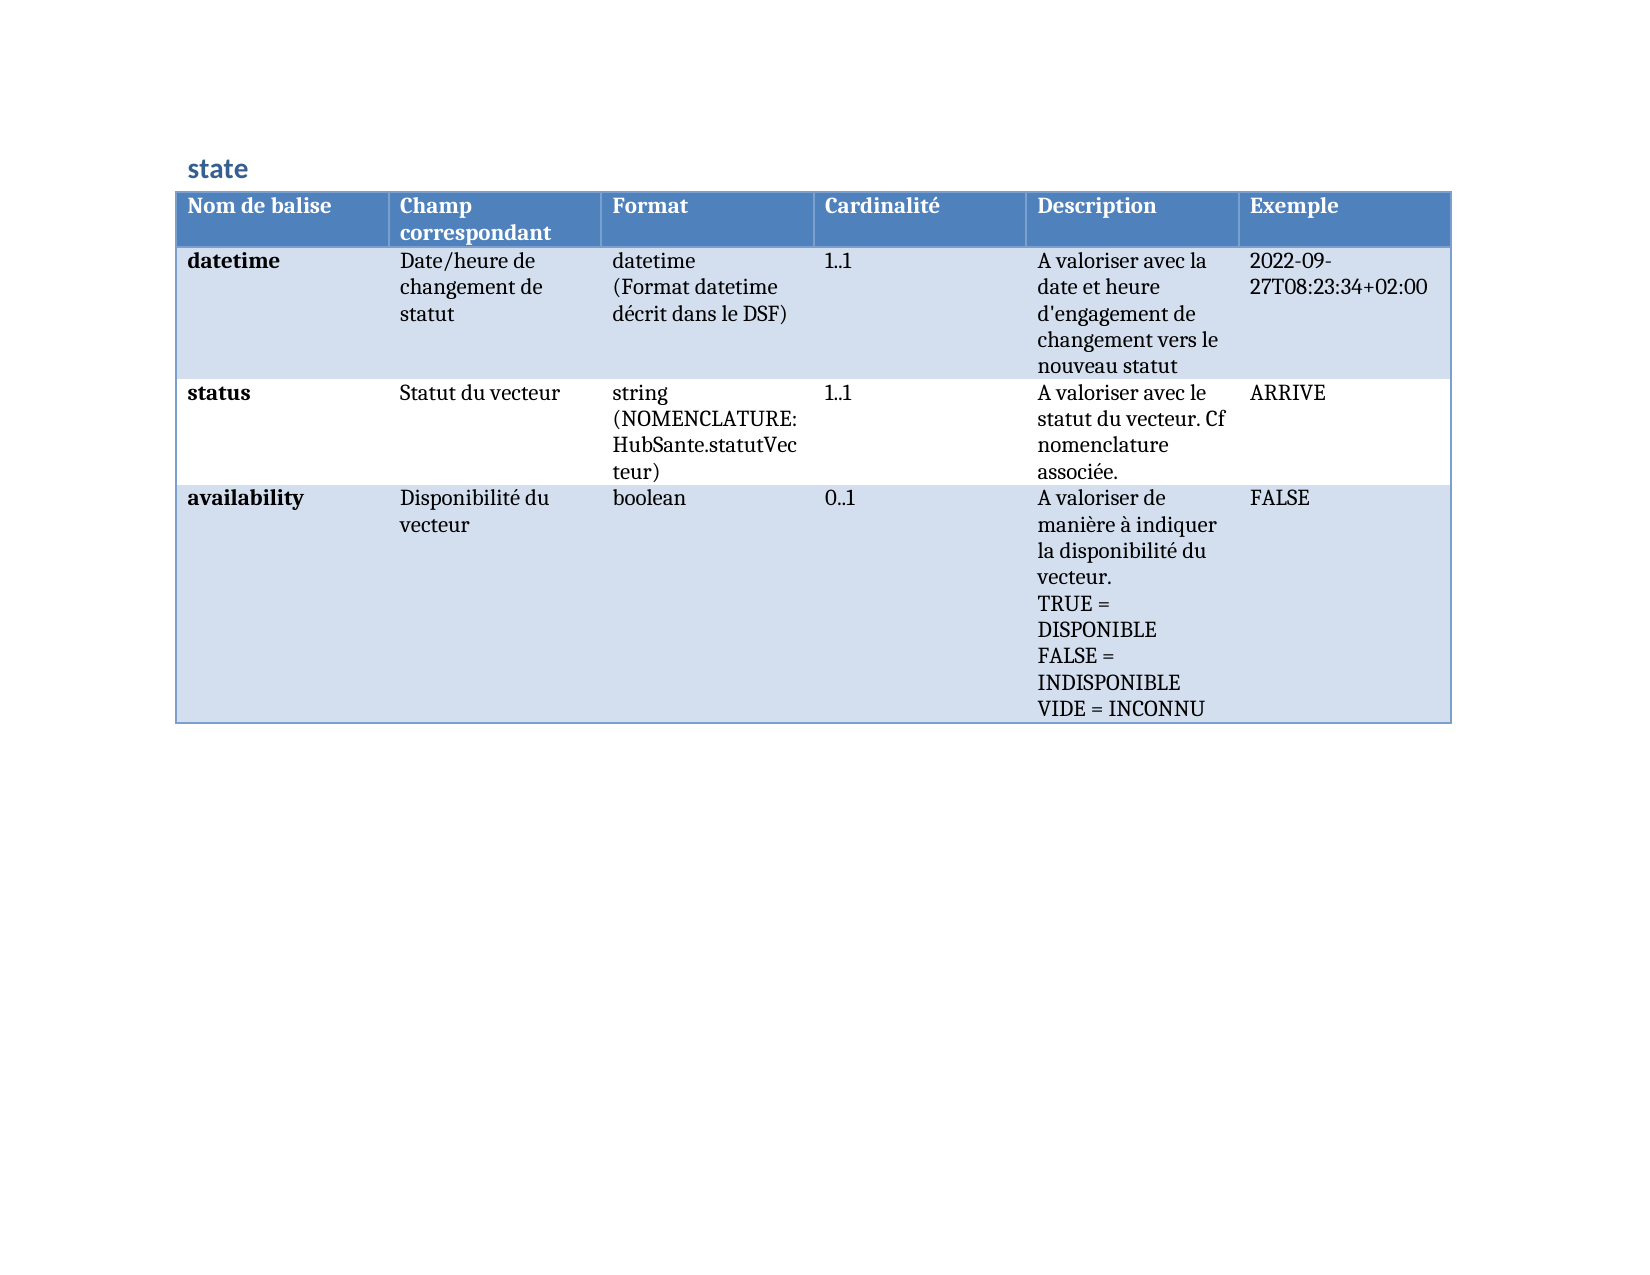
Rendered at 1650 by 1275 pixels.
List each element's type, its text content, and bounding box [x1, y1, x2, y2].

table_cell Statut du vecteur [389, 380, 601, 485]
table_cell 1..1 [814, 380, 1026, 485]
table_cell string (NOMENCLATURE: HubSante.statutVecteur) [601, 380, 814, 485]
subtitle state [187, 150, 1462, 186]
table_cell 1..1 [814, 248, 1026, 379]
table_cell A valoriser de manière à indiquer la disponibilité du vecteur. TRUE = DISPONIBLE FALSE = INDISPONIBLE VIDE = INCONNU [1026, 485, 1239, 722]
table_header Cardinalité [815, 193, 1025, 246]
table_header Champ correspondant [390, 193, 600, 246]
table_cell Disponibilité du vecteur [389, 485, 601, 722]
table_cell availability [177, 485, 389, 722]
table_cell status [177, 380, 389, 485]
table_cell 2022-09-27T08:23:34+02:00 [1239, 248, 1450, 379]
table_cell datetime (Format datetime décrit dans le DSF) [601, 248, 814, 379]
table_header Format [602, 193, 813, 246]
table_cell 0..1 [814, 485, 1026, 722]
table_cell Date/heure de changement de statut [389, 248, 601, 379]
table_cell A valoriser avec la date et heure d'engagement de changement vers le nouveau statut [1026, 248, 1239, 379]
table_header Description [1027, 193, 1238, 246]
table_cell boolean [601, 485, 814, 722]
table_cell ARRIVE [1239, 380, 1450, 485]
table_header Nom de balise [177, 193, 388, 246]
table_cell FALSE [1239, 485, 1450, 722]
table_cell datetime [177, 248, 389, 379]
table_header Exemple [1240, 193, 1450, 246]
table_cell A valoriser avec le statut du vecteur. Cf nomenclature associée. [1026, 380, 1239, 485]
